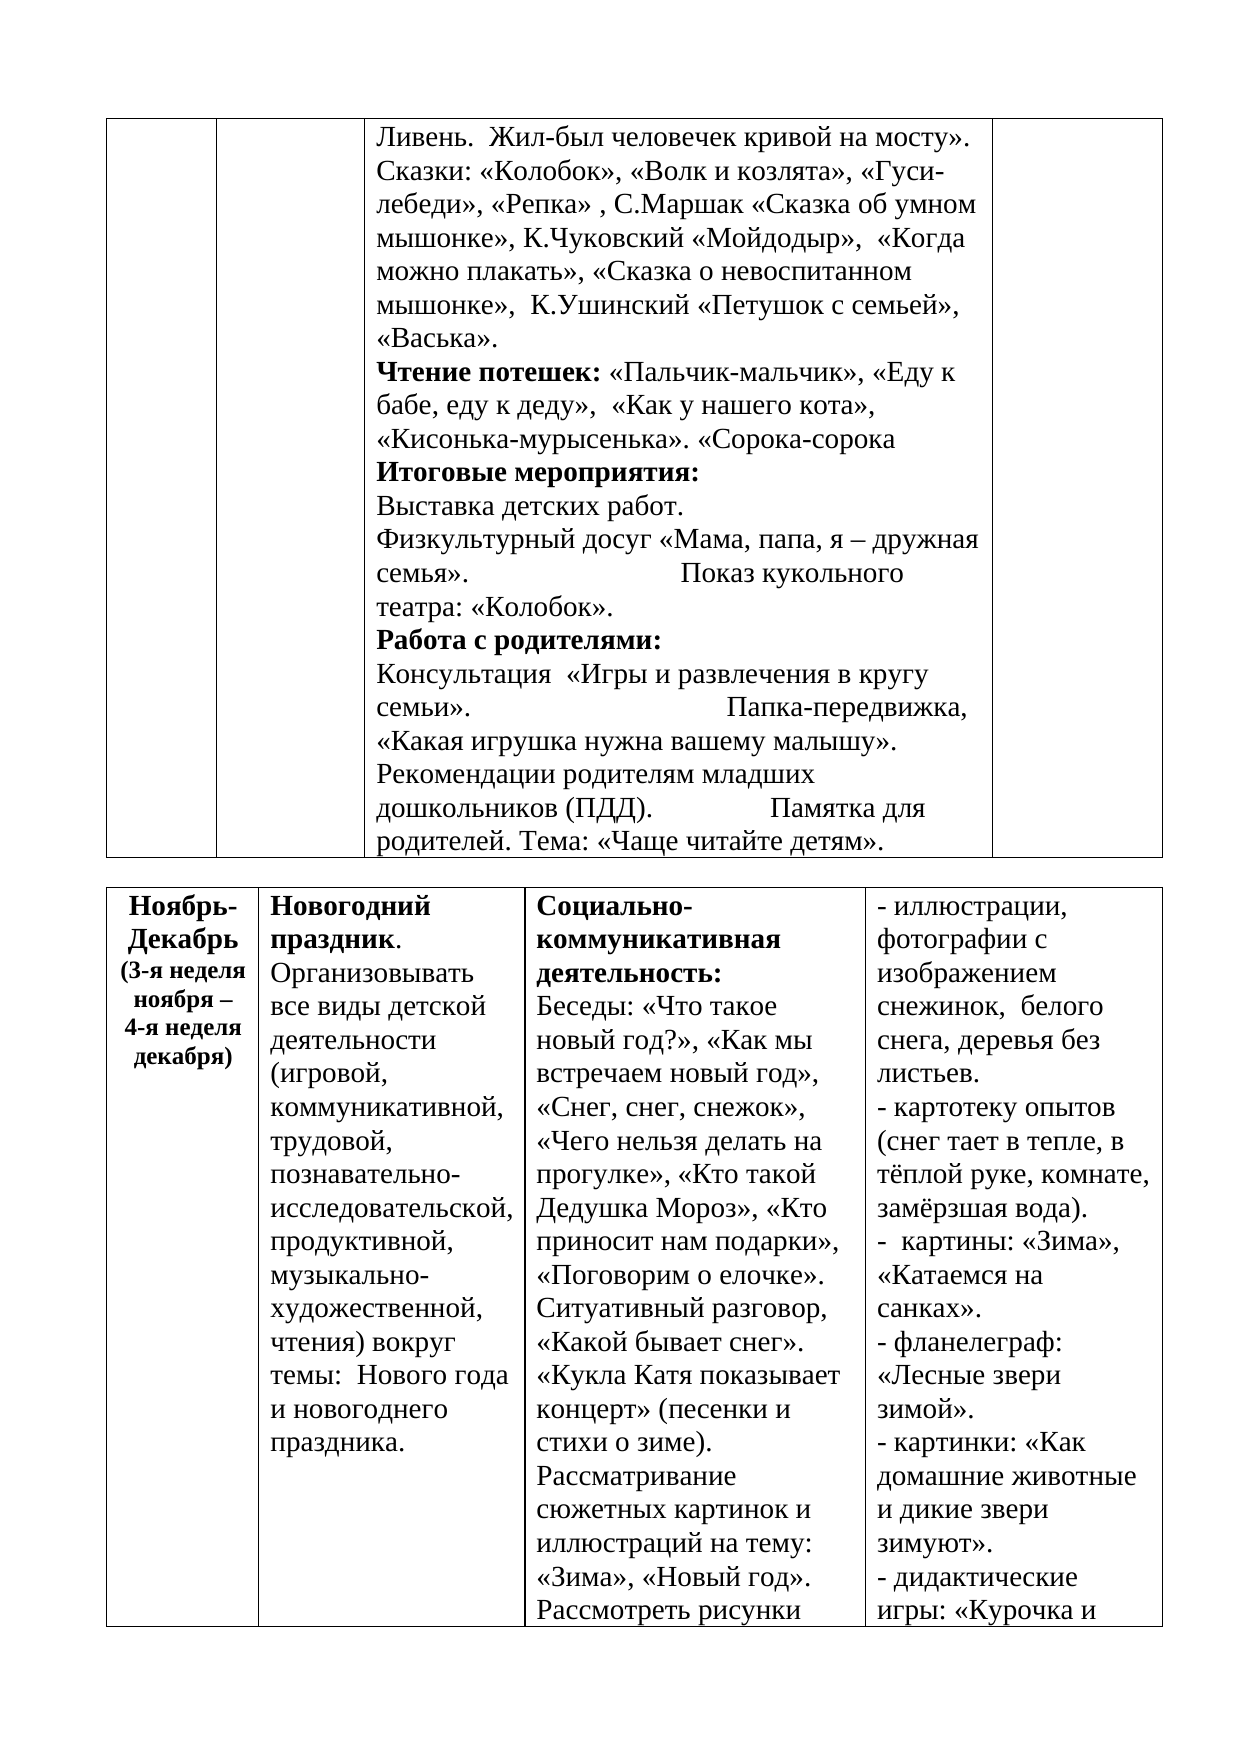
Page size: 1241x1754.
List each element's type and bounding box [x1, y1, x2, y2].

table_header [107, 888, 258, 1626]
table_header [107, 119, 216, 857]
table_header [365, 119, 992, 857]
table_header [866, 888, 1162, 1626]
table_header [993, 119, 1162, 857]
table_header [259, 888, 524, 1626]
table_header [217, 119, 364, 857]
table_header [526, 888, 865, 1626]
